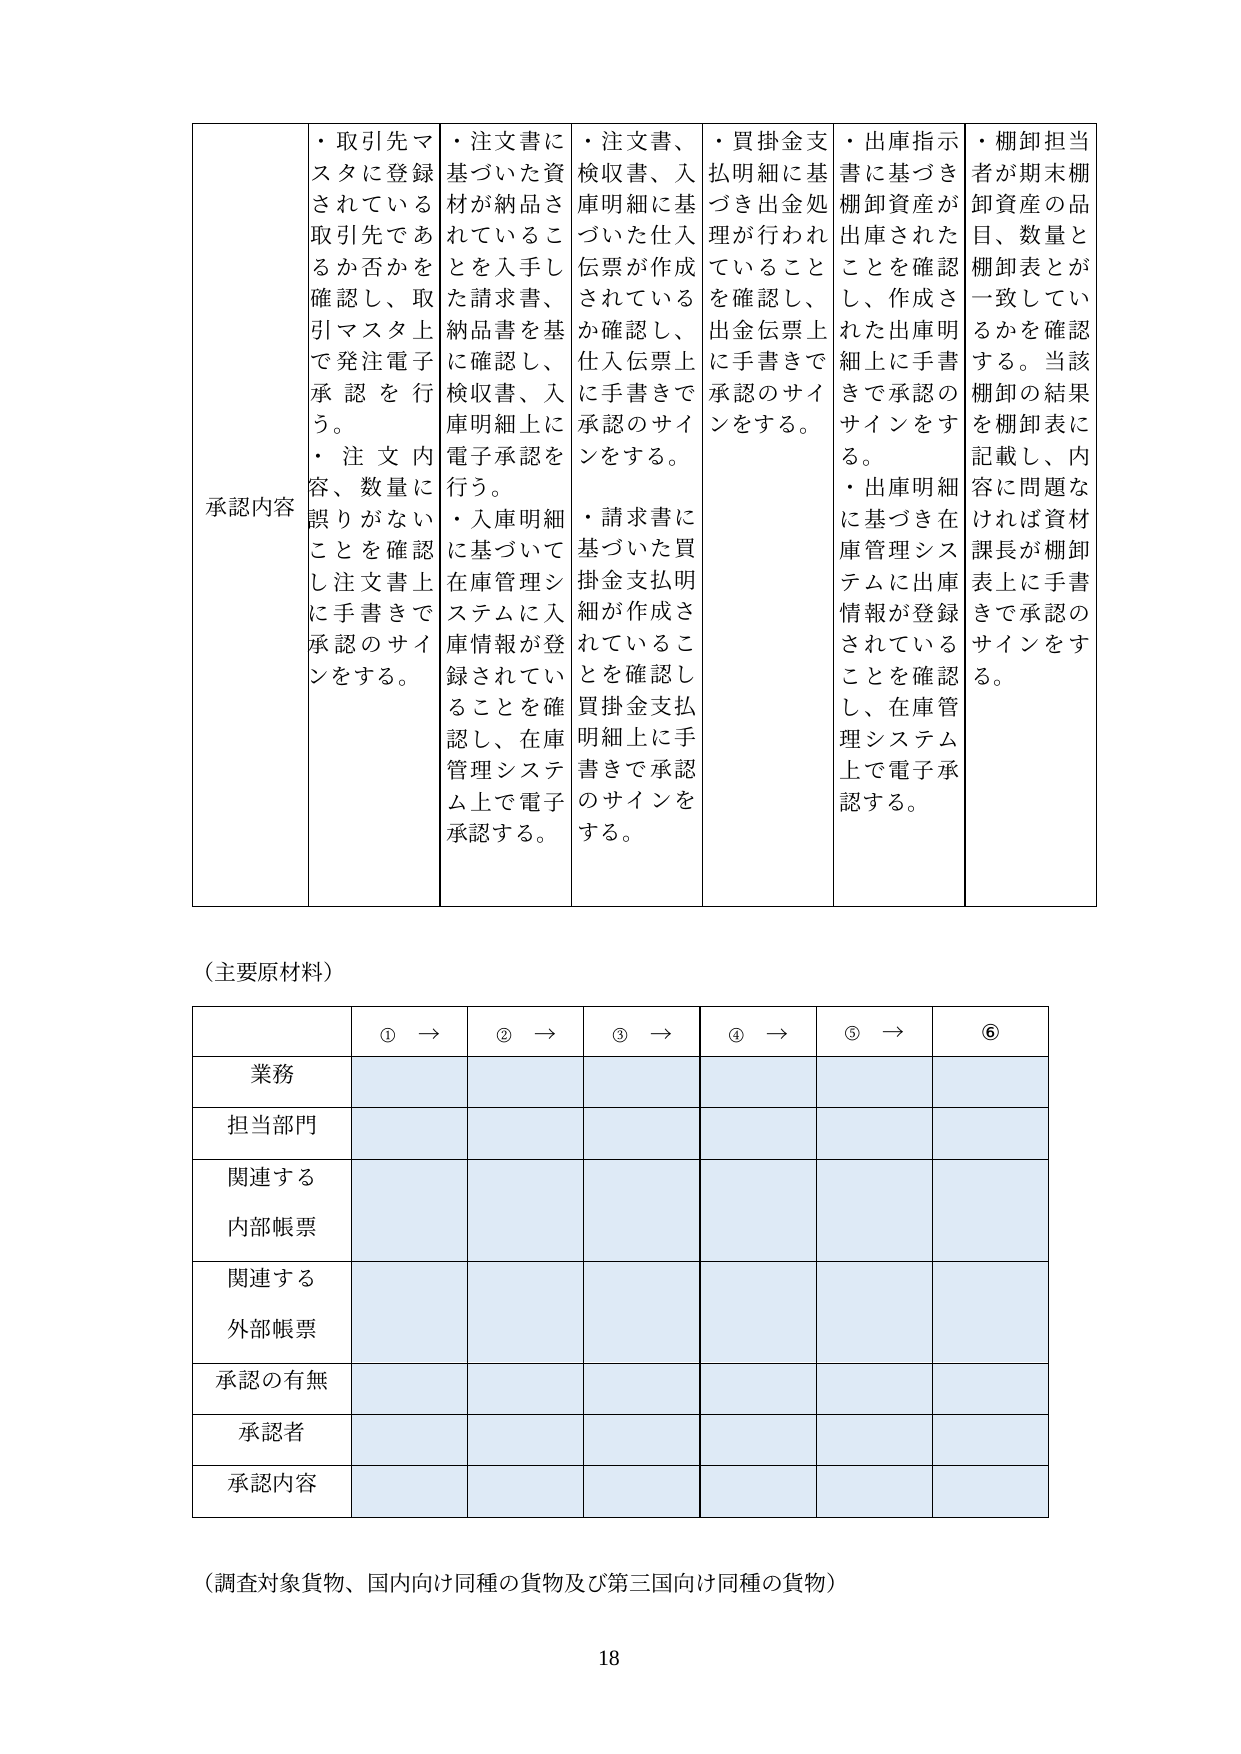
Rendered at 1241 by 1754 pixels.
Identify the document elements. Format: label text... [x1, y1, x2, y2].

table_cell [584, 1364, 699, 1414]
table_header ⑥ [933, 1007, 1048, 1056]
table_cell [468, 1262, 583, 1362]
table_cell ・買掛金支払明細に基づき出金処理が行われていることを確認し、出金伝票上に手書きで承認のサインをする。 [703, 124, 833, 906]
table_cell [701, 1108, 816, 1159]
table_cell [817, 1415, 932, 1465]
table_cell [584, 1108, 699, 1159]
table_cell [584, 1160, 699, 1261]
table_cell [352, 1364, 467, 1414]
table_header ④ → [701, 1007, 816, 1056]
table_cell [468, 1108, 583, 1159]
table_cell [933, 1262, 1048, 1362]
table_cell ・取引先マスタに登録されている取引先であるか否かを確認し、取引マスタ上で発注電子承認を行う。 ・注文内容、数量に誤りがないことを確認し注文書上に手書きで承認のサインをする。 [309, 124, 439, 906]
table_cell [933, 1108, 1048, 1159]
table_cell 承認の有無 [193, 1364, 351, 1414]
table_cell [584, 1415, 699, 1465]
table_cell [701, 1160, 816, 1261]
table_header ③ → [584, 1007, 699, 1056]
table_cell [701, 1057, 816, 1107]
table_cell [352, 1415, 467, 1465]
table_cell 担当部門 [193, 1108, 351, 1159]
table_cell [817, 1466, 932, 1517]
table_cell 関連する 外部帳票 [193, 1262, 351, 1362]
table_cell 関連する 内部帳票 [193, 1160, 351, 1261]
table_header ② → [468, 1007, 583, 1056]
table_header ⑤ → [817, 1007, 932, 1056]
table_cell [817, 1160, 932, 1261]
table_cell [584, 1466, 699, 1517]
table_cell [933, 1057, 1048, 1107]
table_cell [352, 1160, 467, 1261]
table_cell [701, 1415, 816, 1465]
table_cell [584, 1057, 699, 1107]
table_cell 業務 [193, 1057, 351, 1107]
table_cell [352, 1057, 467, 1107]
table_header ① → [352, 1007, 467, 1056]
table_cell 承認者 [193, 1415, 351, 1465]
table_cell ・棚卸担当者が期末棚卸資産の品目、数量と棚卸表とが一致しているかを確認する。当該棚卸の結果を棚卸表に記載し、内容に問題なければ資材課長が棚卸表上に手書きで承認のサインをする。 [966, 124, 1096, 906]
text （主要原材料） [192, 956, 1063, 987]
table_cell [817, 1364, 932, 1414]
table_cell [817, 1057, 932, 1107]
table_cell [933, 1160, 1048, 1261]
table_cell [468, 1415, 583, 1465]
table_cell ・出庫指示書に基づき棚卸資産が出庫されたことを確認し、作成された出庫明細上に手書きで承認のサインをする。 ・出庫明細に基づき在庫管理システムに出庫情報が登録されていることを確認し、在庫管理システム上で電子承認する。 [834, 124, 964, 906]
table_header [193, 1007, 351, 1056]
table_cell [584, 1262, 699, 1362]
table_cell [468, 1057, 583, 1107]
table_cell [352, 1108, 467, 1159]
table_cell [701, 1466, 816, 1517]
table_cell [701, 1364, 816, 1414]
table_cell [468, 1466, 583, 1517]
text （調査対象貨物、国内向け同種の貨物及び第三国向け同種の貨物） [192, 1567, 1063, 1598]
table_cell [817, 1108, 932, 1159]
table_cell [933, 1466, 1048, 1517]
table_cell [933, 1415, 1048, 1465]
table_cell [817, 1262, 932, 1362]
table_cell [352, 1466, 467, 1517]
table_cell [468, 1160, 583, 1261]
table_cell [701, 1262, 816, 1362]
table_cell ・注文書、検収書、入庫明細に基づいた仕入伝票が作成されているか確認し、仕入伝票上に手書きで承認のサインをする。 ・請求書に基づいた買掛金支払明細が作成されていることを確認し買掛金支払明細上に手書きで承認のサインをする。 [572, 124, 702, 906]
table_cell 承認内容 [193, 124, 308, 906]
table_cell 承認内容 [193, 1466, 351, 1517]
table_cell [933, 1364, 1048, 1414]
table_cell [468, 1364, 583, 1414]
table_cell [352, 1262, 467, 1362]
table_cell ・注文書に基づいた資材が納品されていることを入手した請求書、納品書を基に確認し、検収書、入庫明細上に電子承認を行う。 ・入庫明細に基づいて在庫管理システムに入庫情報が登録されていることを確認し、在庫管理システム上で電子承認する。 [441, 124, 571, 906]
